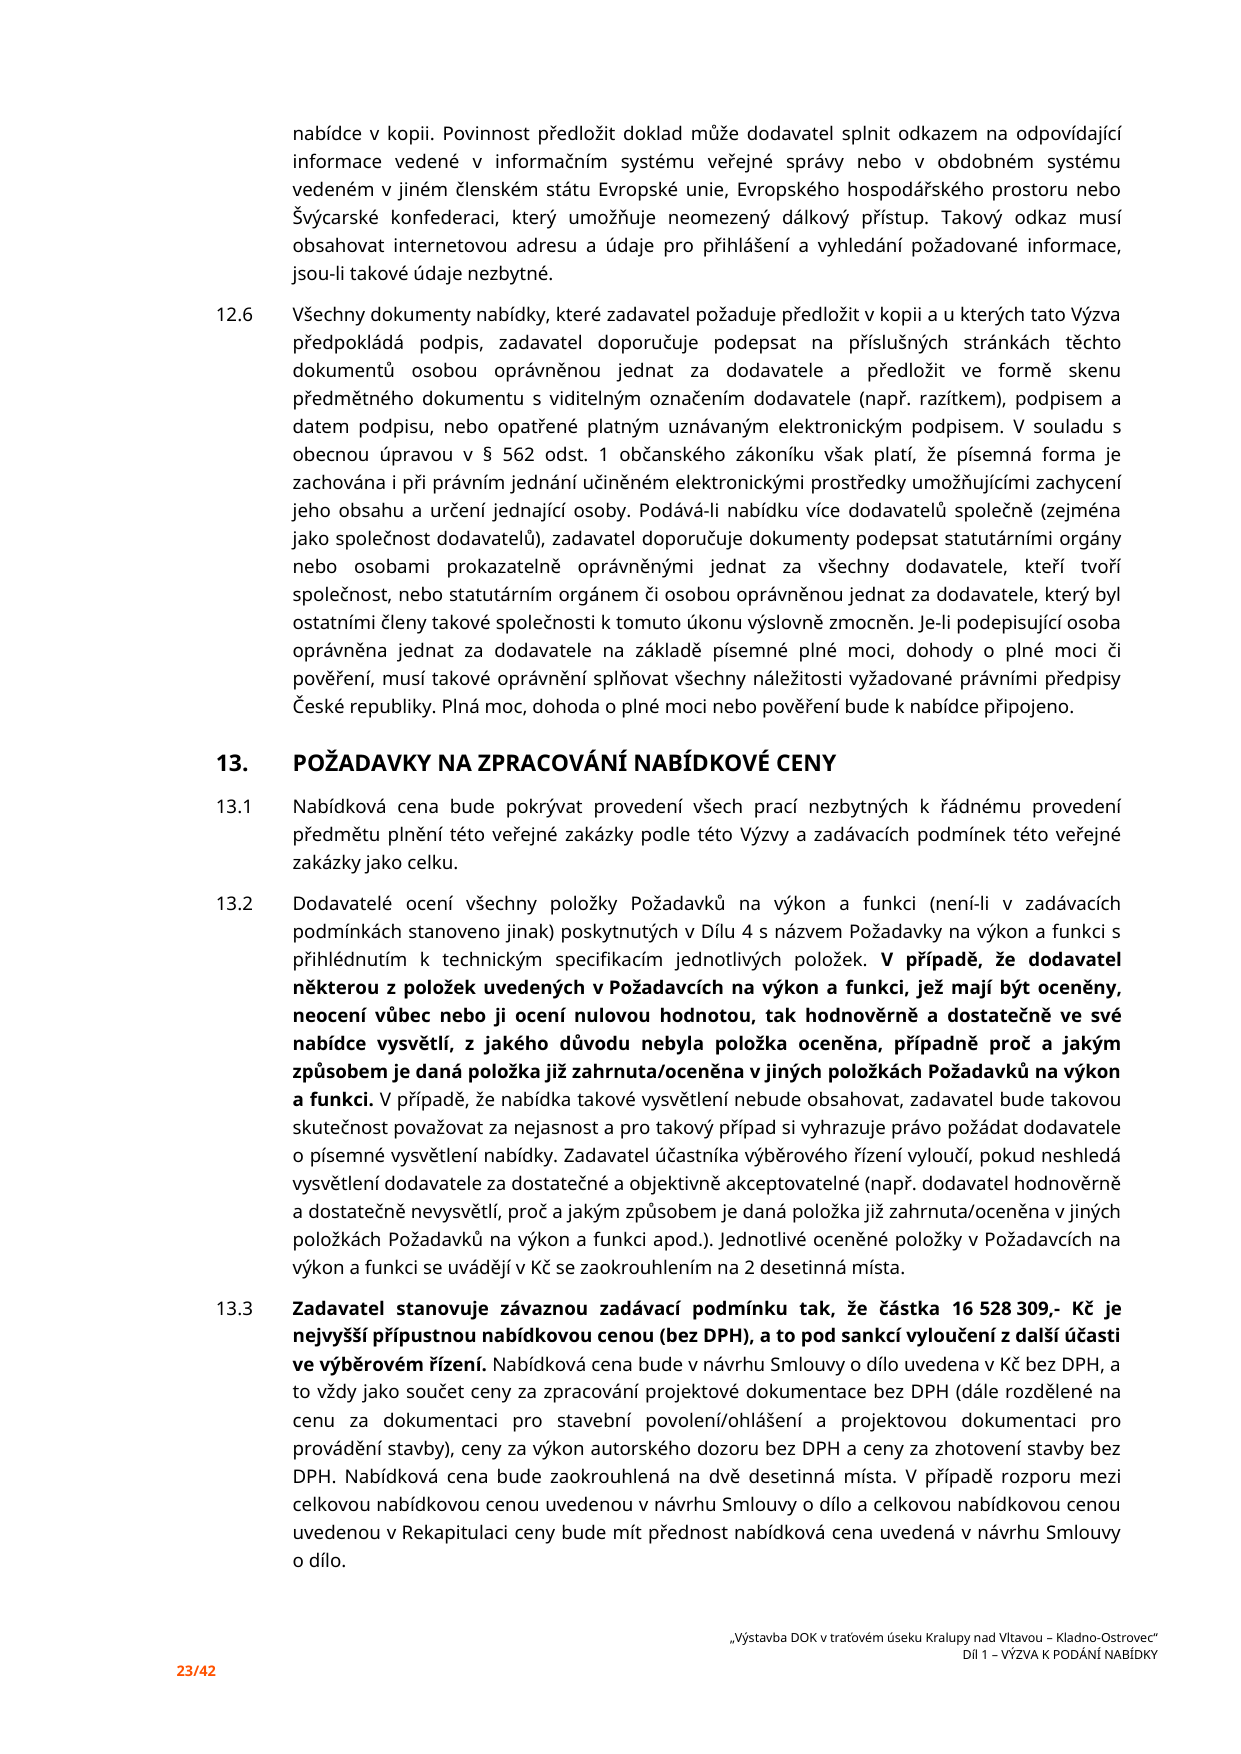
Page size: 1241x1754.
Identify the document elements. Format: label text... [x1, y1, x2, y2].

text Všechny dokumenty nabídky, které zadavatel požaduje předložit v kopii a u kterých tato Výzva předpokládá podpis, zadavatel doporučuje podepsat na příslušných stránkách těchto dokumentů osobou oprávněnou jednat za dodavatele a předložit ve formě skenu předmětného dokumentu s viditelným označením dodavatele (např. razítkem), podpisem a datem podpisu, nebo opatřené platným uznávaným elektronickým podpisem. V souladu s obecnou úpravou v § 562 odst. 1 občanského zákoníku však platí, že písemná forma je zachována i při právním jednání učiněném elektronickými prostředky umožňujícími zachycení jeho obsahu a určení jednající osoby. Podává-li nabídku více dodavatelů společně (zejména jako společnost dodavatelů), zadavatel doporučuje dokumenty podepsat statutárními orgány nebo osobami prokazatelně oprávněnými jednat za všechny dodavatele, kteří tvoří společnost, nebo statutárním orgánem či osobou oprávněnou jednat za dodavatele, který byl ostatními členy takové společnosti k tomuto úkonu výslovně zmocněn. Je-li podepisující osoba oprávněna jednat za dodavatele na základě písemné plné moci, dohody o plné moci či pověření, musí takové oprávnění splňovat všechny náležitosti vyžadované právními předpisy České republiky. Plná moc, dohoda o plné moci nebo pověření bude k nabídce připojeno. [216, 301, 1122, 719]
text Dodavatelé ocení všechny položky Požadavků na výkon a funkci (není-li v zadávacích podmínkách stanoveno jinak) poskytnutých v Dílu 4 s názvem Požadavky na výkon a funkci s přihlédnutím k technickým specifikacím jednotlivých položek. V případě, že dodavatel některou z položek uvedených v Požadavcích na výkon a funkci, jež mají být oceněny, neocení vůbec nebo ji ocení nulovou hodnotou, tak hodnověrně a dostatečně ve své nabídce vysvětlí, z jakého důvodu nebyla položka oceněna, případně proč a jakým způsobem je daná položka již zahrnuta/oceněna v jiných položkách Požadavků na výkon a funkci. V případě, že nabídka takové vysvětlení nebude obsahovat, zadavatel bude takovou skutečnost považovat za nejasnost a pro takový případ si vyhrazuje právo požádat dodavatele o písemné vysvětlení nabídky. Zadavatel účastníka výběrového řízení vyloučí, pokud neshledá vysvětlení dodavatele za dostatečné a objektivně akceptovatelné (např. dodavatel hodnověrně a dostatečně nevysvětlí, proč a jakým způsobem je daná položka již zahrnuta/oceněna v jiných položkách Požadavků na výkon a funkci apod.). Jednotlivé oceněné položky v Požadavcích na výkon a funkci se uvádějí v Kč se zaokrouhlením na 2 desetinná místa. [216, 890, 1122, 1280]
text Zadavatel stanovuje závaznou zadávací podmínku tak, že částka 16 528 309,- Kč je nejvyšší přípustnou nabídkovou cenou (bez DPH), a to pod sankcí vyloučení z další účasti ve výběrovém řízení. Nabídková cena bude v návrhu Smlouvy o dílo uvedena v Kč bez DPH, a to vždy jako součet ceny za zpracování projektové dokumentace bez DPH (dále rozdělené na cenu za dokumentaci pro stavební povolení/ohlášení a projektovou dokumentaci pro provádění stavby), ceny za výkon autorského dozoru bez DPH a ceny za zhotovení stavby bez DPH. Nabídková cena bude zaokrouhlená na dvě desetinná místa. V případě rozporu mezi celkovou nabídkovou cenou uvedenou v návrhu Smlouvy o dílo a celkovou nabídkovou cenou uvedenou v Rekapitulaci ceny bude mít přednost nabídková cena uvedená v návrhu Smlouvy o dílo. [216, 1295, 1122, 1572]
text Nabídková cena bude pokrývat provedení všech prací nezbytných k řádnému provedení předmětu plnění této veřejné zakázky podle této Výzvy a zadávacích podmínek této veřejné zakázky jako celku. [216, 793, 1122, 875]
text POŽADAVKY NA ZPRACOVÁNÍ NABÍDKOVÉ CENY [216, 747, 1122, 778]
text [216, 121, 1122, 286]
